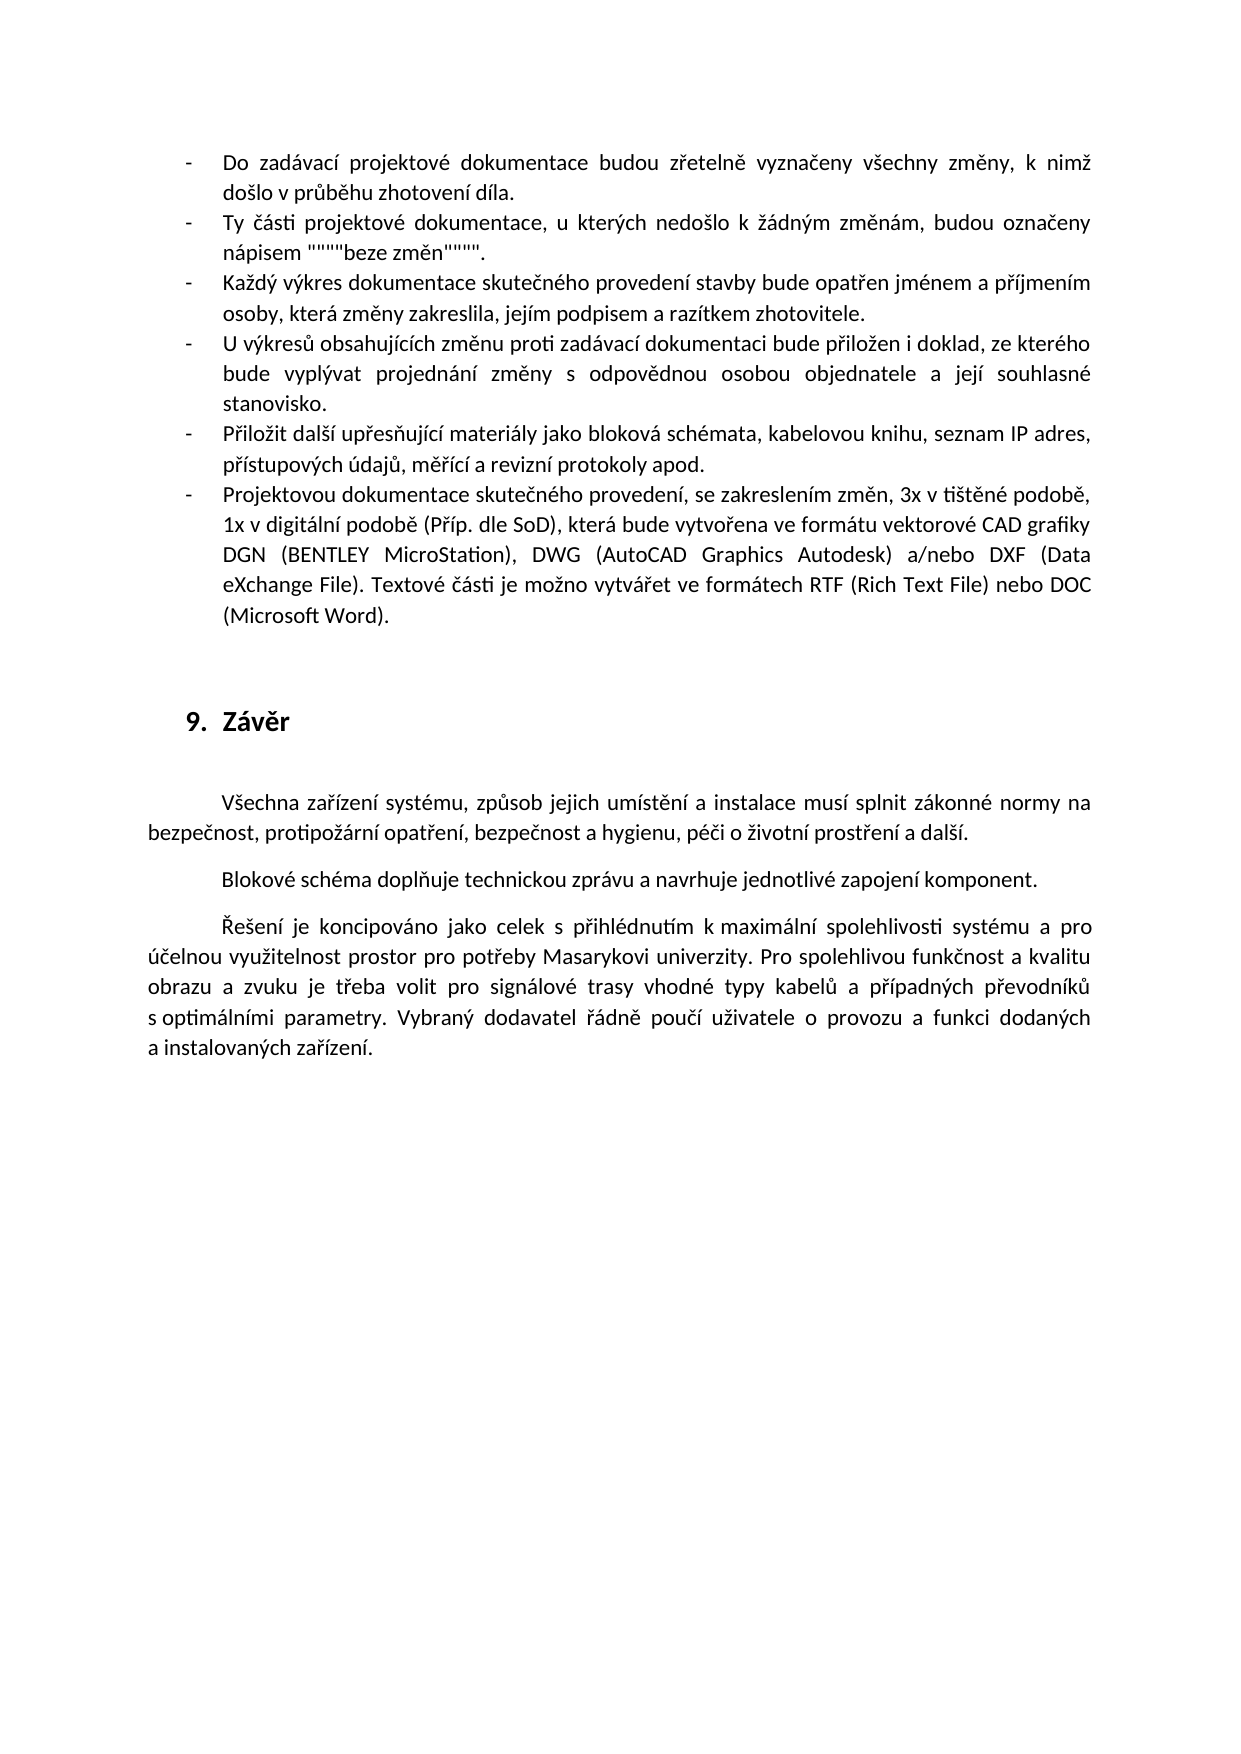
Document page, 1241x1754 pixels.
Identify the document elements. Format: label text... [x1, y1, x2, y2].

list Každý výkres dokumentace skutečného provedení stavby bude opatřen jménem a příjmením osoby, která změny zakreslila, jejím podpisem a razítkem zhotovitele. [185, 268, 1093, 327]
list Do zadávací projektové dokumentace budou zřetelně vyznačeny všechny změny, k nimž došlo v průběhu zhotovení díla. [185, 148, 1093, 206]
text Řešení je koncipováno jako celek s přihlédnutím k maximální spolehlivosti systému a pro účelnou využitelnost prostor pro potřeby Masarykovi univerzity. Pro spolehlivou funkčnost a kvalitu obrazu a zvuku je třeba volit pro signálové trasy vhodné typy kabelů a případných převodníků s optimálními parametry. Vybraný dodavatel řádně poučí uživatele o provozu a funkci dodaných a instalovaných zařízení. [148, 912, 1093, 1061]
text Blokové schéma doplňuje technickou zprávu a navrhuje jednotlivé zapojení komponent. [148, 865, 1093, 893]
list U výkresů obsahujících změnu proti zadávací dokumentaci bude přiložen i doklad, ze kterého bude vyplývat projednání změny s odpovědnou osobou objednatele a její souhlasné stanovisko. [185, 329, 1093, 417]
text Všechna zařízení systému, způsob jejich umístění a instalace musí splnit zákonné normy na bezpečnost, protipožární opatření, bezpečnost a hygienu, péči o životní prostření a další. [148, 788, 1093, 846]
list Projektovou dokumentace skutečného provedení, se zakreslením změn, 3x v tištěné podobě, 1x v digitální podobě (Příp. dle SoD), která bude vytvořena ve formátu vektorové CAD grafiky DGN (BENTLEY MicroStation), DWG (AutoCAD Graphics Autodesk) a/nebo DXF (Data eXchange File). Textové části je možno vytvářet ve formátech RTF (Rich Text File) nebo DOC (Microsoft Word). [185, 480, 1093, 629]
list Přiložit další upřesňující materiály jako bloková schémata, kabelovou knihu, seznam IP adres, přístupových údajů, měřící a revizní protokoly apod. [185, 419, 1093, 478]
subtitle Závěr [185, 703, 1093, 738]
list Ty části projektové dokumentace, u kterých nedošlo k žádným změnám, budou označeny nápisem """"beze změn"""". [185, 208, 1093, 266]
